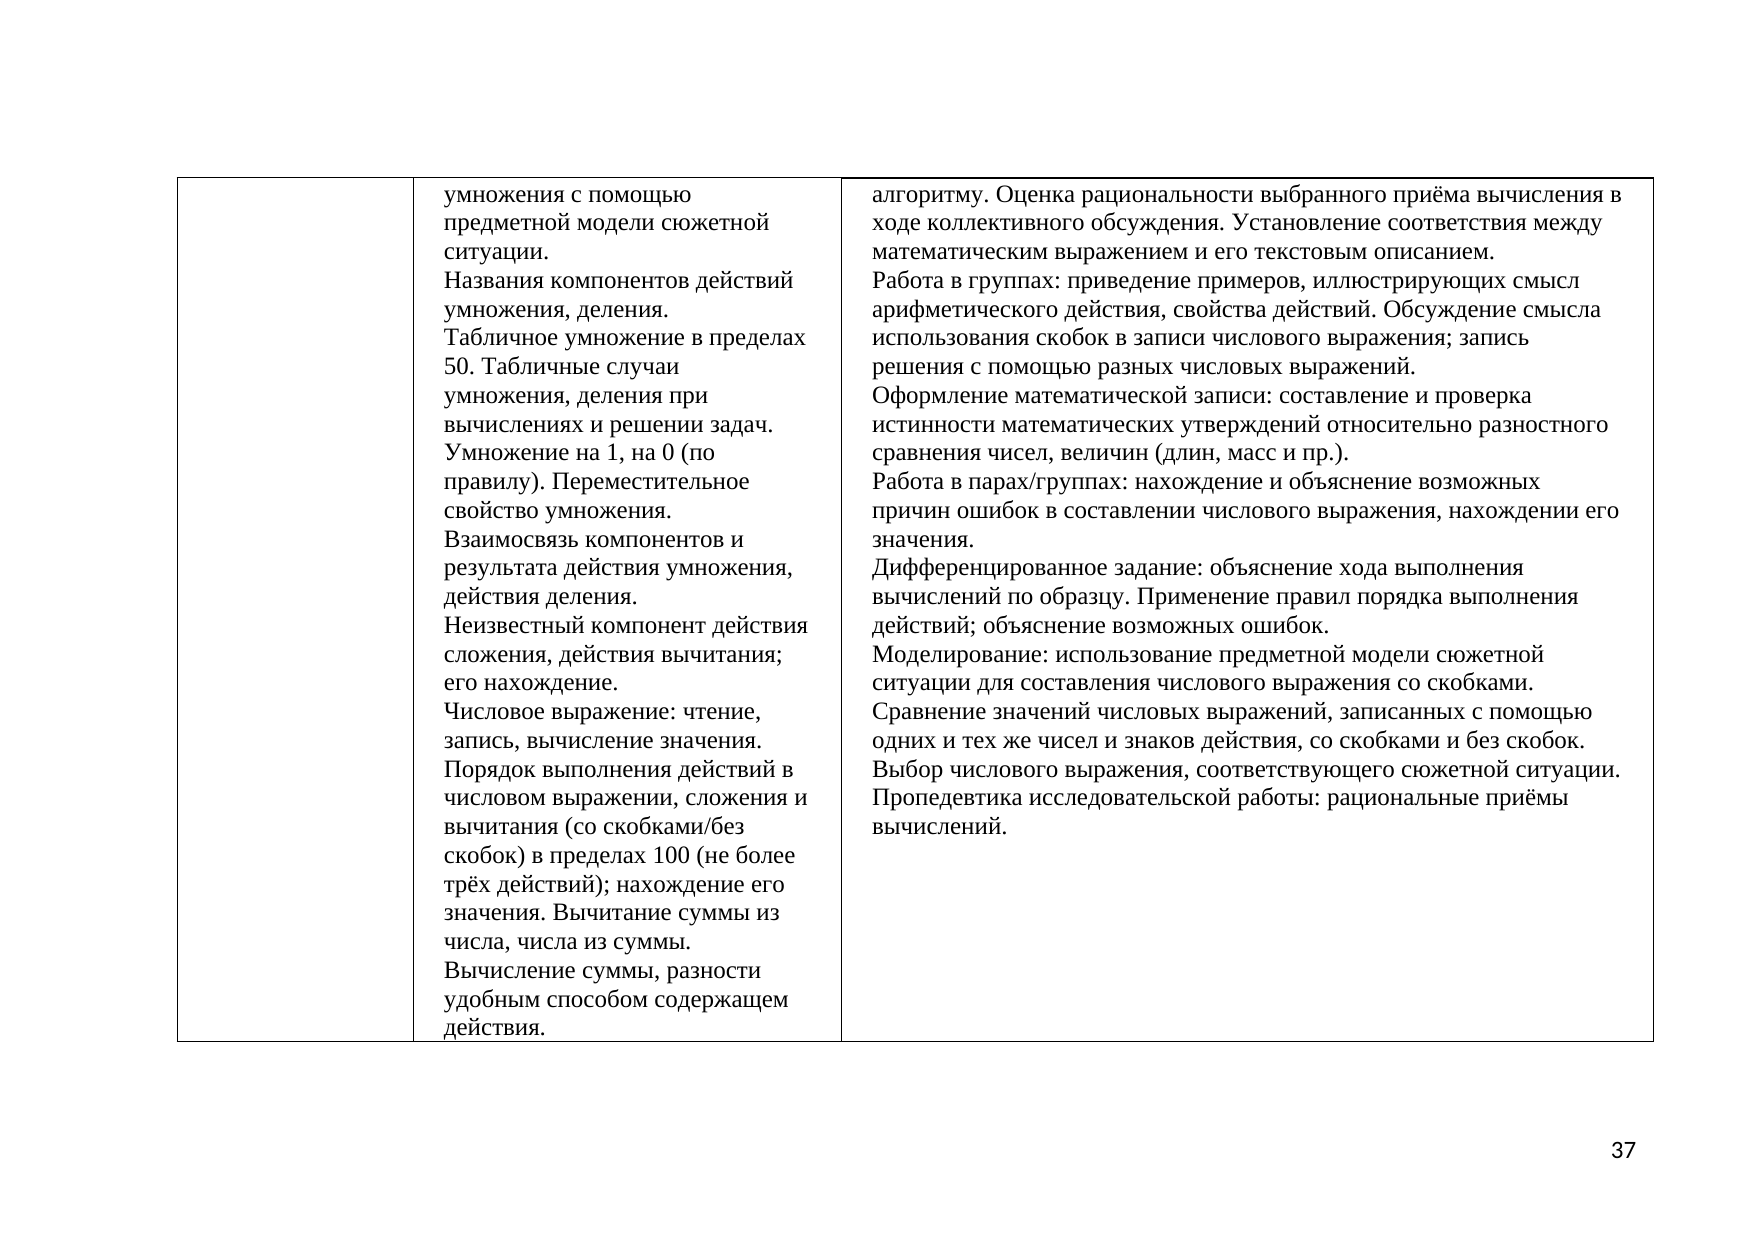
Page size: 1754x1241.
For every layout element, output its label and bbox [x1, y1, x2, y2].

table_cell [842, 179, 1653, 1041]
table_cell [414, 178, 841, 1041]
table_cell [178, 178, 413, 1041]
